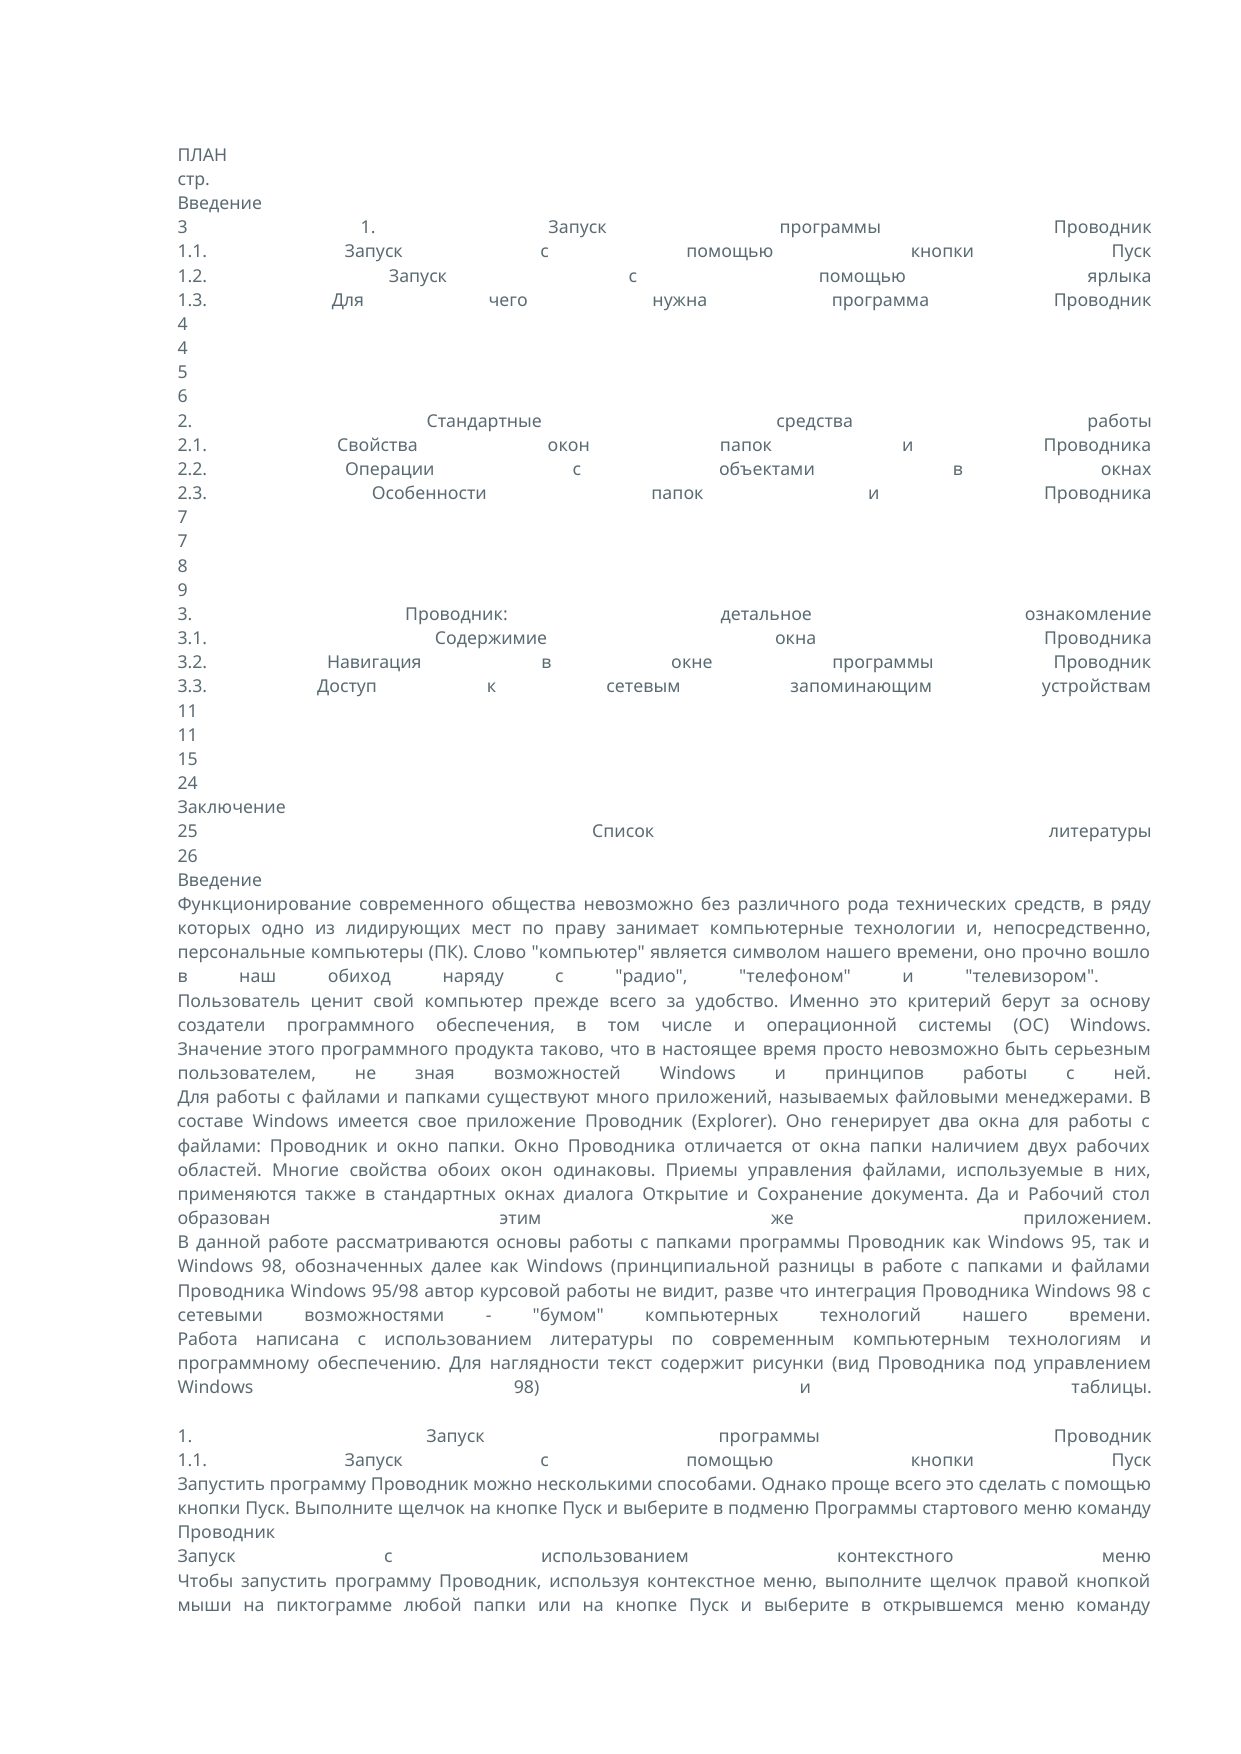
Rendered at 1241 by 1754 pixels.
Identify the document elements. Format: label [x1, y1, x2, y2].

text [177, 142, 1152, 1616]
